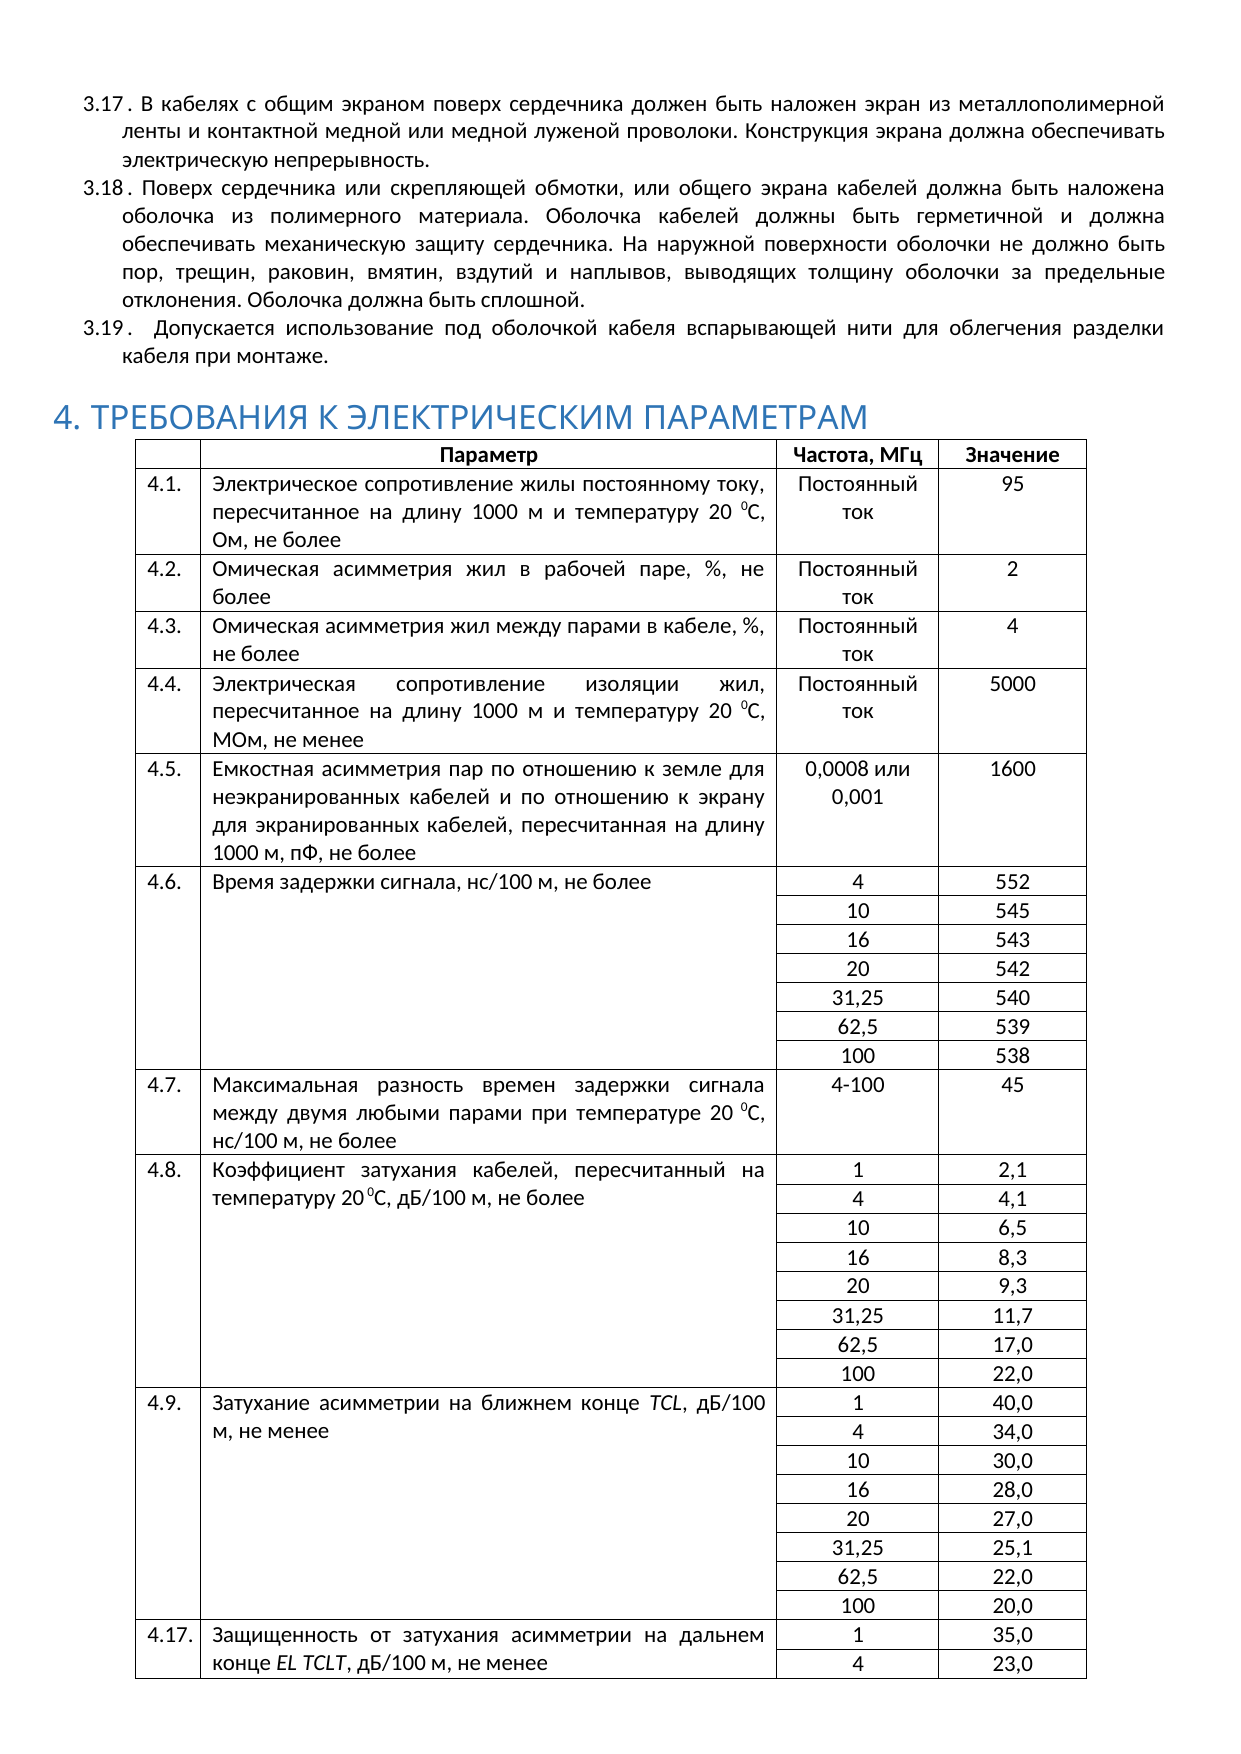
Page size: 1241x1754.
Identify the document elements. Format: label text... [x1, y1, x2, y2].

table_cell 2,1 [939, 1155, 1086, 1183]
table_cell 34,0 [939, 1417, 1086, 1445]
table_cell 31,25 [777, 1301, 938, 1329]
table_cell 62,5 [777, 1330, 938, 1358]
table_cell Омическая асимметрия жил между парами в кабеле, %, не более [201, 612, 776, 668]
table_cell 31,25 [777, 983, 938, 1011]
table_cell Емкостная асимметрия пар по отношению к земле для неэкранированных кабелей и по отношению к экрану для экранированных кабелей, пересчитанная на длину 1000 м, пФ, не более [201, 754, 776, 866]
table_cell [136, 1155, 200, 1387]
table_cell Электрическое сопротивление жилы постоянному току, пересчитанное на длину 1000 м и температуру 20 0С, Ом, не более [201, 469, 776, 553]
table_cell 10 [777, 1214, 938, 1242]
table_cell 542 [939, 954, 1086, 982]
table_cell 9,3 [939, 1272, 1086, 1300]
table_cell 1 [777, 1388, 938, 1416]
table_cell 4 [777, 867, 938, 895]
table_cell 62,5 [777, 1562, 938, 1590]
table_cell [136, 1070, 200, 1154]
table_cell [136, 669, 200, 753]
table_cell 6,5 [939, 1214, 1086, 1242]
table_cell 552 [939, 867, 1086, 895]
table_cell 10 [777, 1446, 938, 1474]
table_cell [136, 1388, 200, 1619]
table_cell 95 [939, 469, 1086, 553]
list . Поверх сердечника или скрепляющей обмотки, или общего экрана кабелей должна быть наложена оболочка из полимерного материала. Оболочка кабелей должны быть герметичной и должна обеспечивать механическую защиту сердечника. На наружной поверхности оболочки не должно быть пор, трещин, раковин, вмятин, вздутий и наплывов, выводящих толщину оболочки за предельные отклонения. Оболочка должна быть сплошной. [83, 173, 1166, 313]
table_cell 4-100 [777, 1070, 938, 1154]
table_cell 540 [939, 983, 1086, 1011]
table_header Частота, МГц [777, 440, 938, 468]
table_header Параметр [201, 440, 776, 468]
table_cell 10 [777, 896, 938, 924]
table_cell Постоянный ток [777, 555, 938, 611]
table_cell 16 [777, 925, 938, 953]
table_cell 20,0 [939, 1591, 1086, 1619]
list . Допускается использование под оболочкой кабеля вспарывающей нити для облегчения разделки кабеля при монтаже. [83, 313, 1166, 369]
table_cell Затухание асимметрии на ближнем конце TCL, дБ/100 м, не менее [201, 1388, 776, 1619]
table_cell 31,25 [777, 1533, 938, 1561]
table_cell 16 [777, 1243, 938, 1271]
table_cell [136, 555, 200, 611]
table_cell 20 [777, 1504, 938, 1532]
table_header Значение [939, 440, 1086, 468]
table_cell 30,0 [939, 1446, 1086, 1474]
table_cell 0,0008 или 0,001 [777, 754, 938, 866]
table_cell 17,0 [939, 1330, 1086, 1358]
table_cell 20 [777, 954, 938, 982]
table_cell 100 [777, 1041, 938, 1069]
table_cell 28,0 [939, 1475, 1086, 1503]
table_cell Коэффициент затухания кабелей, пересчитанный на температуру 20 0С, дБ/100 м, не более [201, 1155, 776, 1387]
table_cell 20 [777, 1272, 938, 1300]
table_cell [136, 612, 200, 668]
table_cell [136, 1620, 200, 1677]
table_cell 4 [939, 612, 1086, 668]
table_cell Постоянный ток [777, 469, 938, 553]
table_cell 4 [777, 1417, 938, 1445]
table_cell 11,7 [939, 1301, 1086, 1329]
table_cell 100 [777, 1359, 938, 1387]
table_header [136, 440, 200, 468]
table_cell Максимальная разность времен задержки сигнала между двумя любыми парами при температуре 20 0С, нс/100 м, не более [201, 1070, 776, 1154]
table_cell [136, 867, 200, 1069]
table_cell Постоянный ток [777, 612, 938, 668]
table_cell Омическая асимметрия жил в рабочей паре, %, не более [201, 555, 776, 611]
table_cell 4 [777, 1185, 938, 1212]
table_cell 1 [777, 1620, 938, 1648]
table_cell [136, 469, 200, 553]
table_cell 1600 [939, 754, 1086, 866]
table_cell 5000 [939, 669, 1086, 753]
table_cell 2 [939, 555, 1086, 611]
list . В кабелях с общим экраном поверх сердечника должен быть наложен экран из металлополимерной ленты и контактной медной или медной луженой проволоки. Конструкция экрана должна обеспечивать электрическую непрерывность. [83, 89, 1166, 173]
table_cell [136, 754, 200, 866]
table_cell 62,5 [777, 1012, 938, 1040]
table_cell 543 [939, 925, 1086, 953]
table_cell 539 [939, 1012, 1086, 1040]
table_cell 27,0 [939, 1504, 1086, 1532]
table_cell 25,1 [939, 1533, 1086, 1561]
table_cell 8,3 [939, 1243, 1086, 1271]
table_cell 16 [777, 1475, 938, 1503]
table_cell 40,0 [939, 1388, 1086, 1416]
table_cell 1 [777, 1155, 938, 1183]
table_cell 45 [939, 1070, 1086, 1154]
table_cell Постоянный ток [777, 669, 938, 753]
table_cell 4 [777, 1650, 938, 1677]
table_cell 35,0 [939, 1620, 1086, 1648]
table_cell 545 [939, 896, 1086, 924]
table_cell 4,1 [939, 1185, 1086, 1212]
table_cell 23,0 [939, 1650, 1086, 1677]
table_cell 22,0 [939, 1562, 1086, 1590]
list ТРЕБОВАНИЯ К ЭЛЕКТРИЧЕСКИМ ПАРАМЕТРАМ [53, 394, 1166, 439]
table_cell 22,0 [939, 1359, 1086, 1387]
table_cell Защищенность от затухания асимметрии на дальнем конце EL TCLT, дБ/100 м, не менее [201, 1620, 776, 1677]
table_cell 100 [777, 1591, 938, 1619]
table_cell 538 [939, 1041, 1086, 1069]
table_cell Электрическая сопротивление изоляции жил, пересчитанное на длину 1000 м и температуру 20 0С, МОм, не менее [201, 669, 776, 753]
table_cell Время задержки сигнала, нс/100 м, не более [201, 867, 776, 1069]
